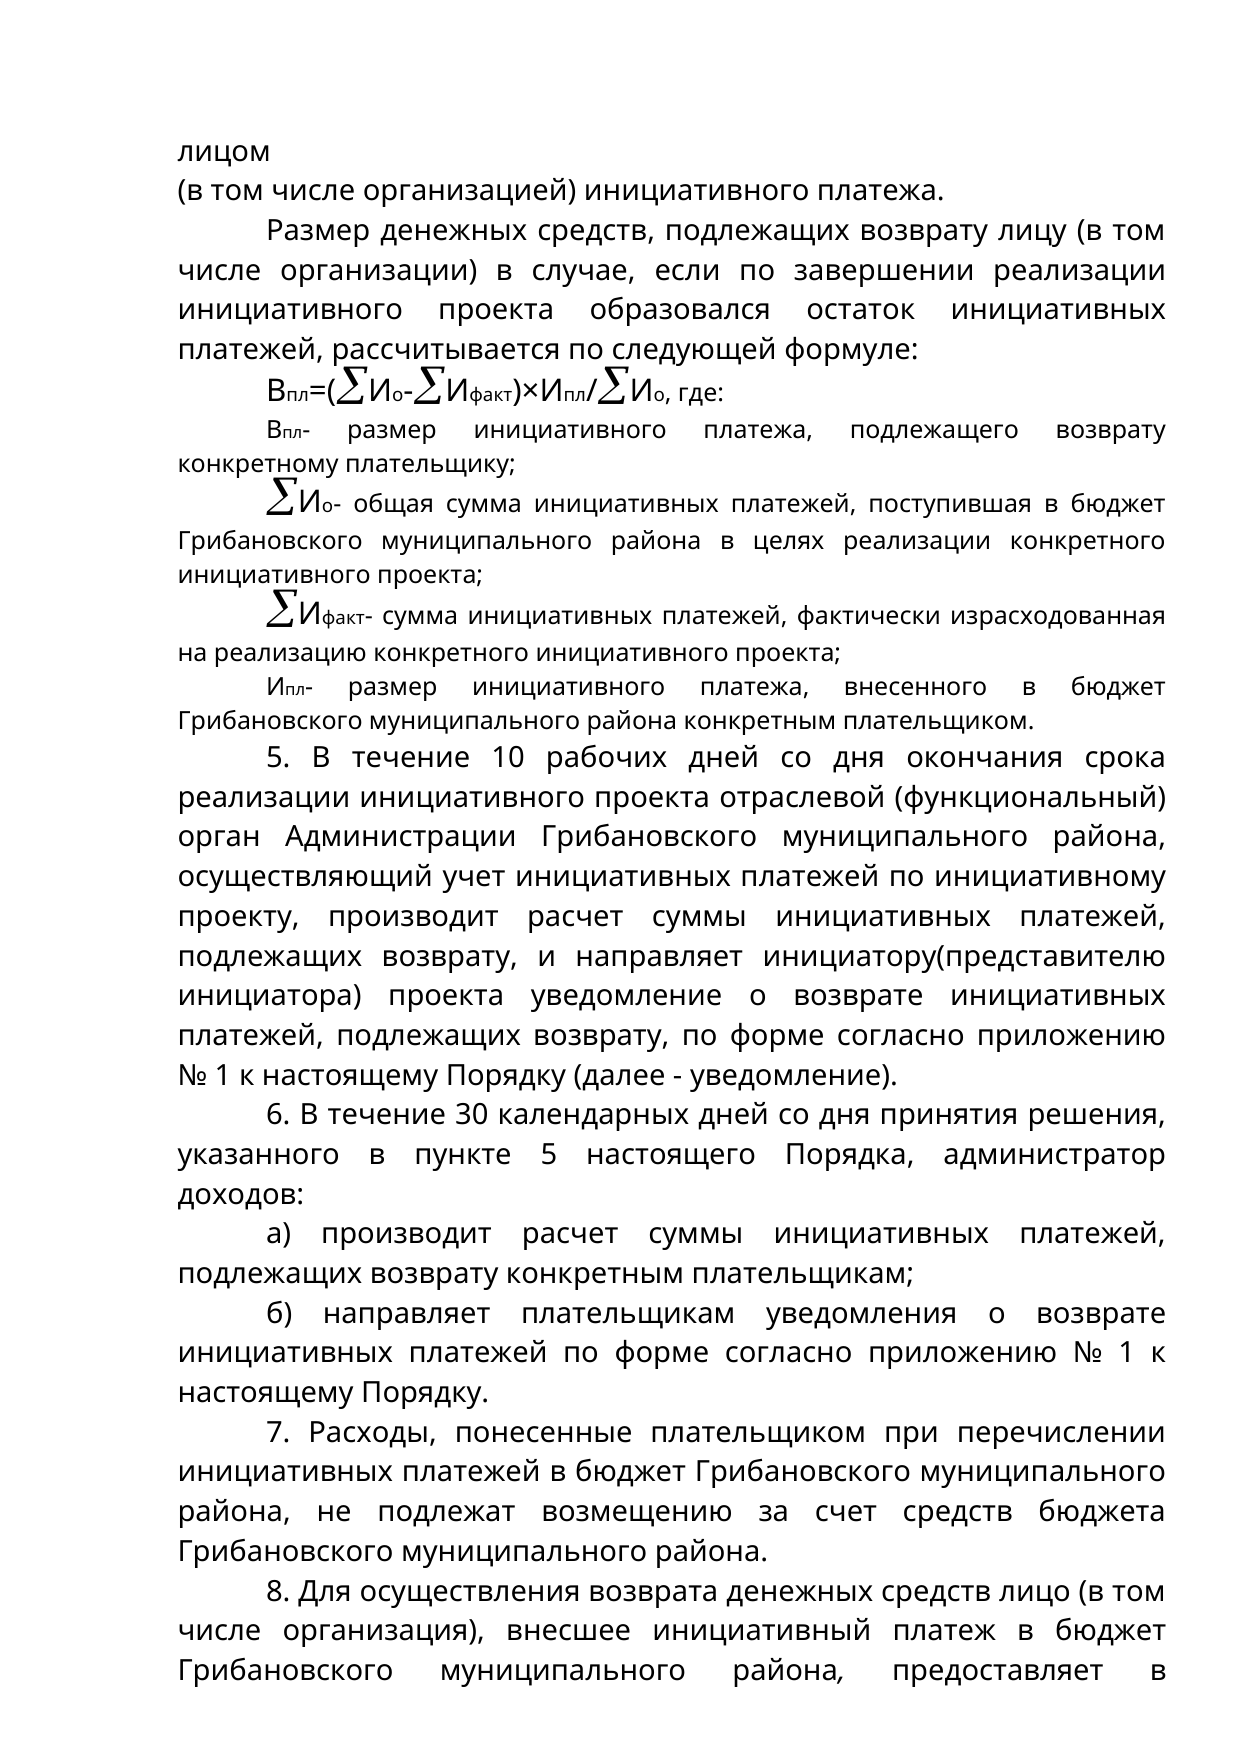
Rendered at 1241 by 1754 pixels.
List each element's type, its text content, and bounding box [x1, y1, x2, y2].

text Размер денежных средств, подлежащих возврату лицу (в том числе организации) в случае, если по завершении реализации инициативного проекта образовался остаток инициативных платежей, рассчитывается по следующей формуле: [177, 209, 1167, 368]
text 7. Расходы, понесенные плательщиком при перечислении инициативных платежей в бюджет Грибановского муниципального района, не подлежат возмещению за счет средств бюджета Грибановского муниципального района. [177, 1411, 1167, 1570]
text Ифакт- сумма инициативных платежей, фактически израсходованная на реализацию конкретного инициативного проекта; [177, 591, 1167, 668]
text б) направляет плательщикам уведомления о возврате инициативных платежей по форме согласно приложению № 1 к настоящему Порядку. [177, 1292, 1167, 1411]
text Ио- общая сумма инициативных платежей, поступившая в бюджет Грибановского муниципального района в целях реализации конкретного инициативного проекта; [177, 479, 1167, 591]
text Впл=(Ио-Ифакт)×Ипл/Ио, где: [177, 368, 1167, 411]
text Ипл- размер инициативного платежа, внесенного в бюджет Грибановского муниципального района конкретным плательщиком. [177, 668, 1167, 736]
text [177, 1570, 1167, 1689]
text Впл- размер инициативного платежа, подлежащего возврату конкретному плательщику; [177, 411, 1167, 479]
text а) производит расчет суммы инициативных платежей, подлежащих возврату конкретным плательщикам; [177, 1213, 1167, 1292]
text 6. В течение 30 календарных дней со дня принятия решения, указанного в пункте 5 настоящего Порядка, администратор доходов: [177, 1093, 1167, 1213]
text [177, 130, 1167, 209]
text 5. В течение 10 рабочих дней со дня окончания срока реализации инициативного проекта отраслевой (функциональный) орган Администрации Грибановского муниципального района, осуществляющий учет инициативных платежей по инициативному проекту, производит расчет суммы инициативных платежей, подлежащих возврату, и направляет инициатору(представителю инициатора) проекта уведомление о возврате инициативных платежей, подлежащих возврату, по форме согласно приложению № 1 к настоящему Порядку (далее - уведомление). [177, 736, 1167, 1093]
